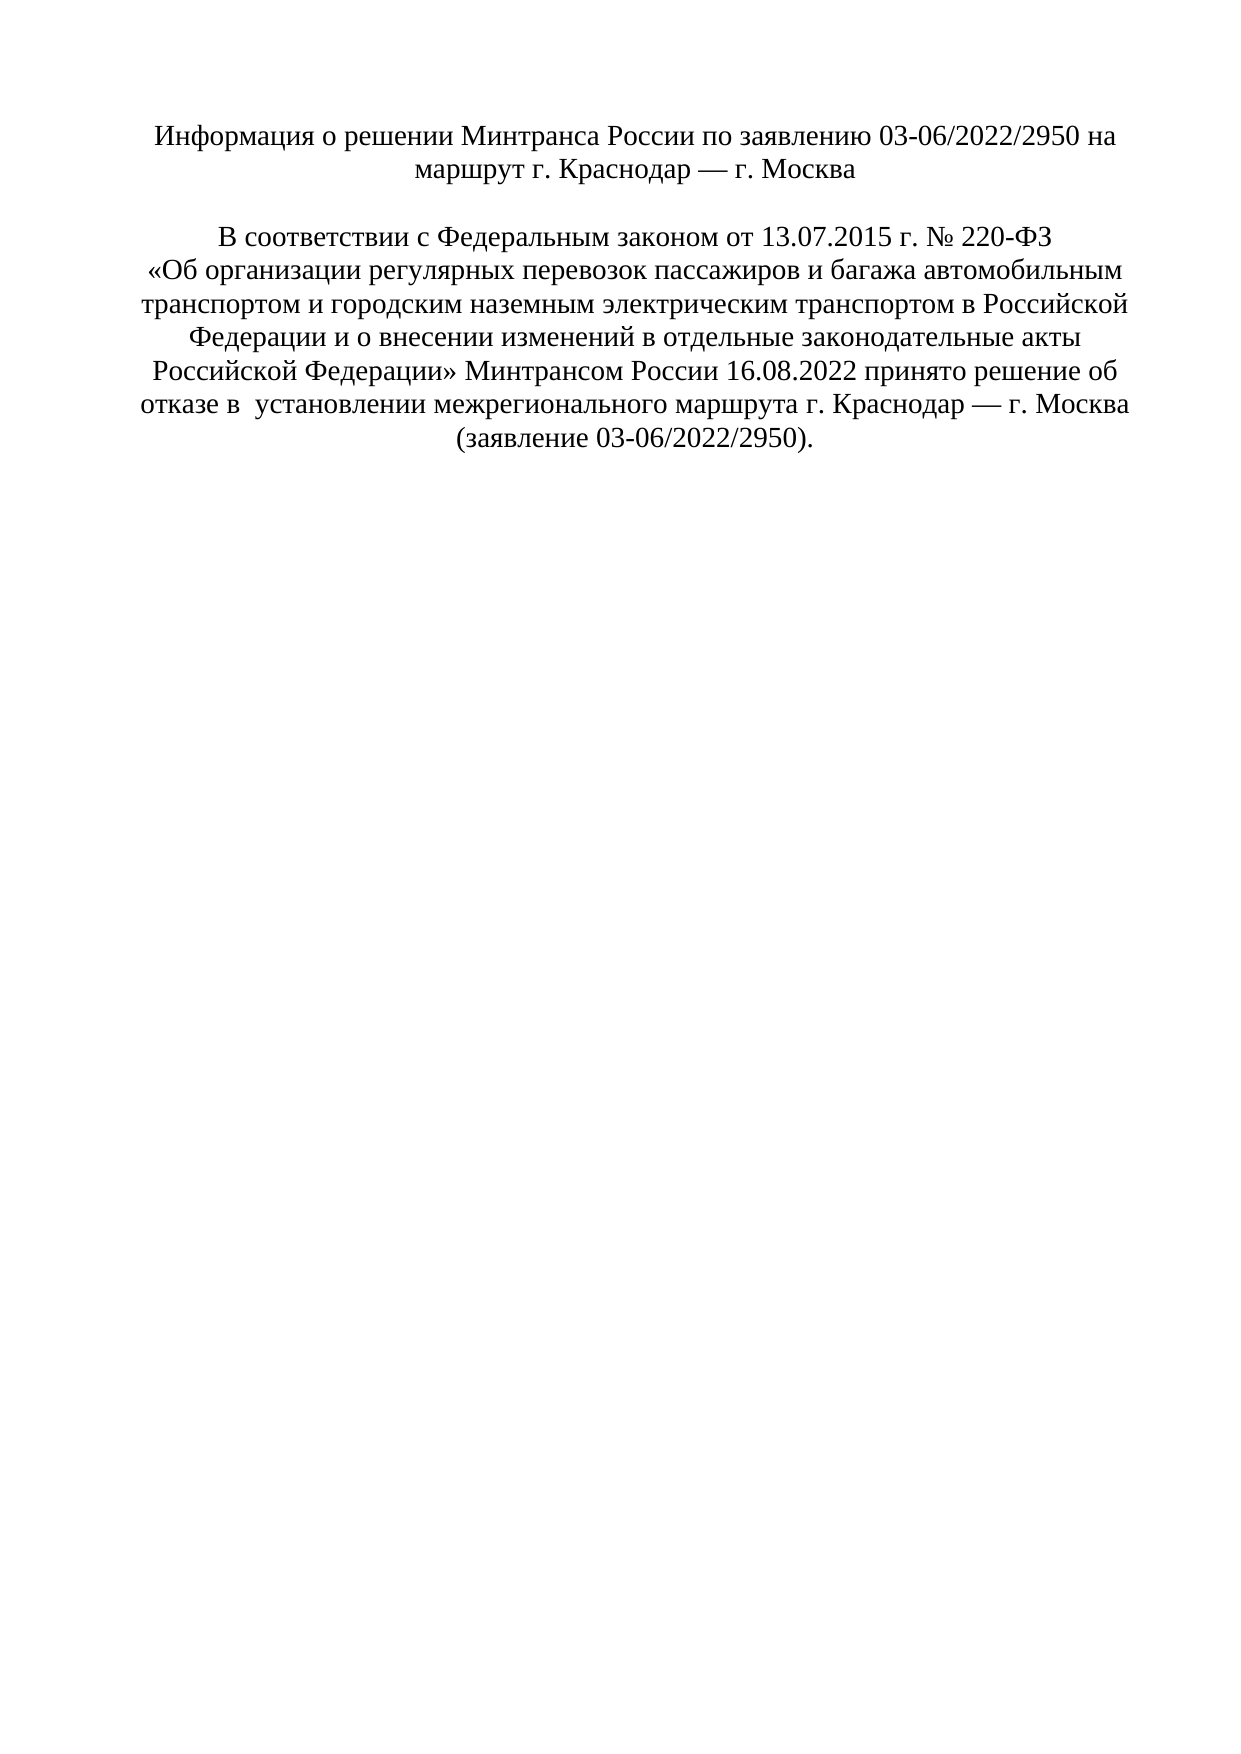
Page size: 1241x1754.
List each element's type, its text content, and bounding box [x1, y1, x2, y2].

text Информация о решении Минтранса России по заявлению 03-06/2022/2950 на маршрут г. Краснодар — г. Москва [118, 118, 1152, 185]
text В соответствии с Федеральным законом от 13.07.2015 г. № 220-ФЗ «Об организации регулярных перевозок пассажиров и багажа автомобильным транспортом и городским наземным электрическим транспортом в Российской Федерации и о внесении изменений в отдельные законодательные акты Российской Федерации» Минтрансом России 16.08.2022 принято решение об отказе в установлении межрегионального маршрута г. Краснодар — г. Москва (заявление 03-06/2022/2950). [118, 219, 1152, 453]
